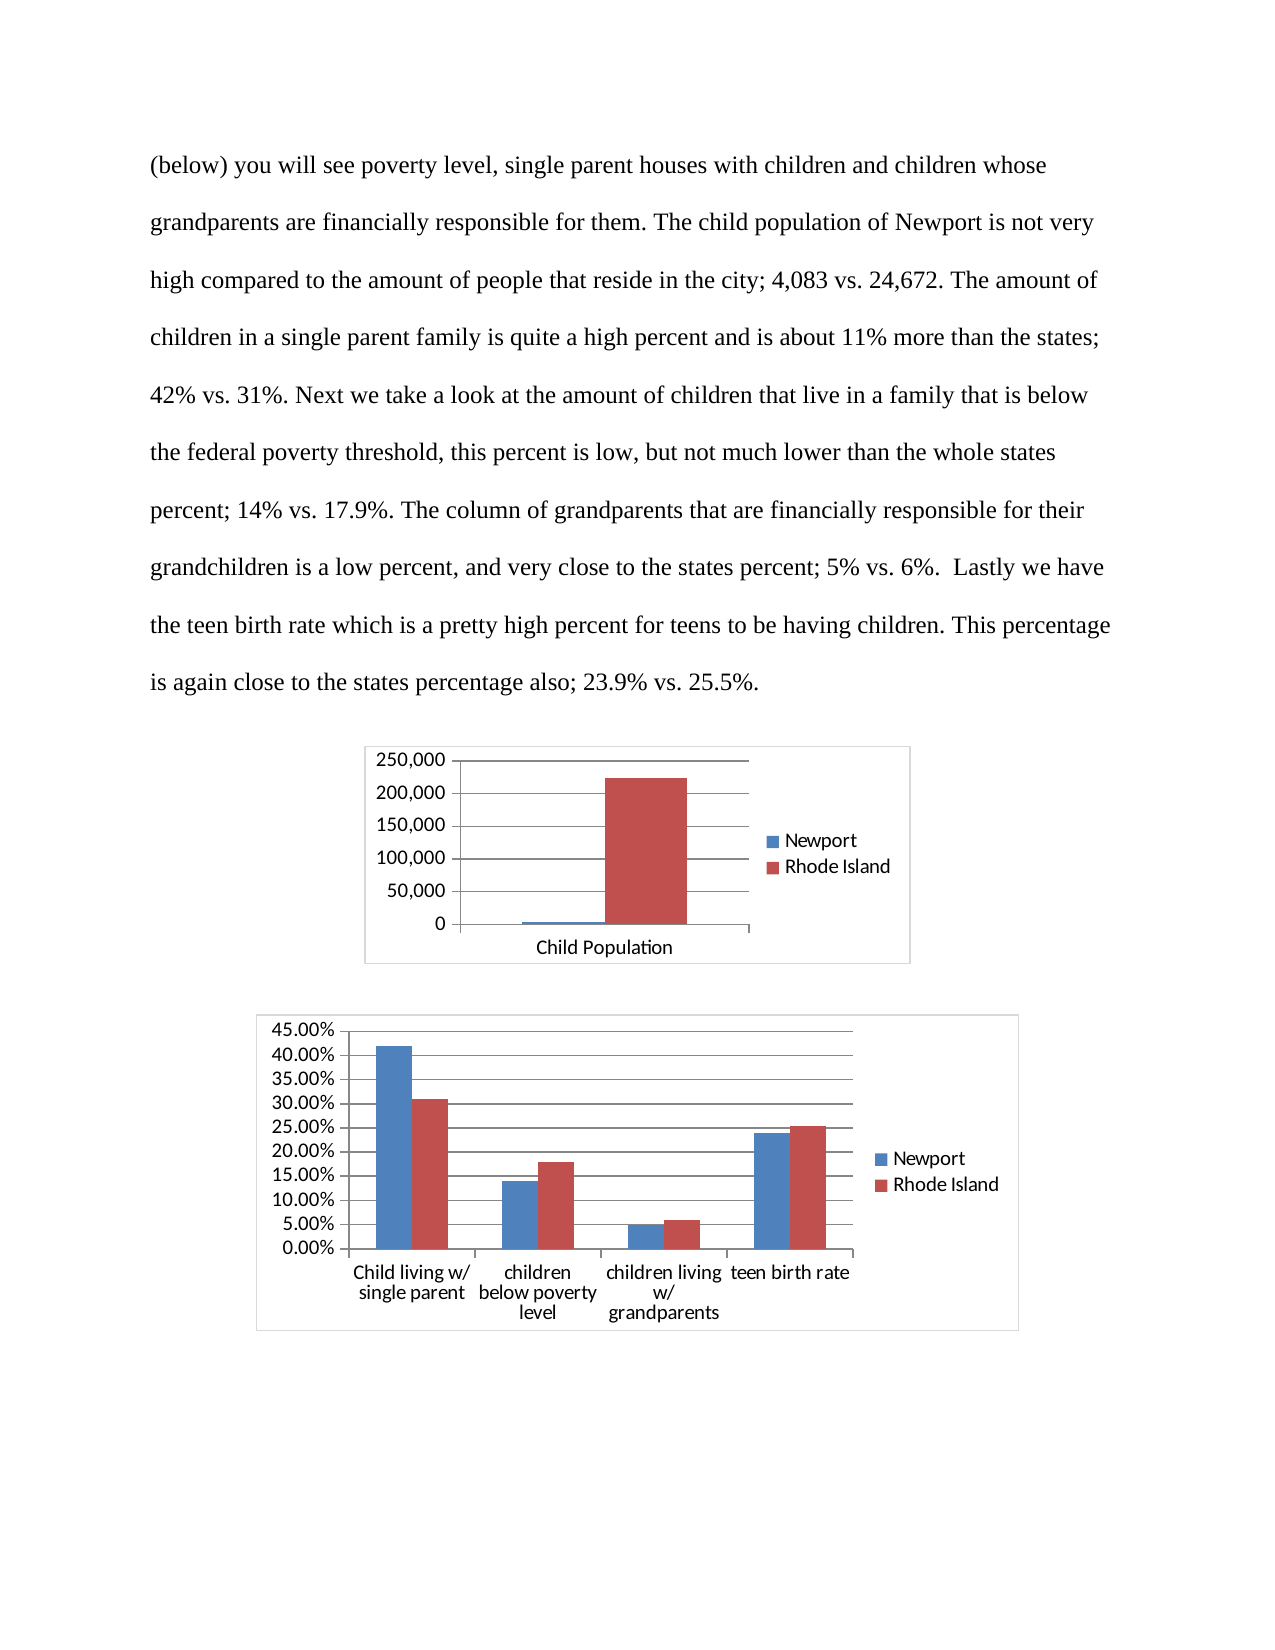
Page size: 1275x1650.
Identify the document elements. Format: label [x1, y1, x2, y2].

text [150, 150, 1125, 696]
